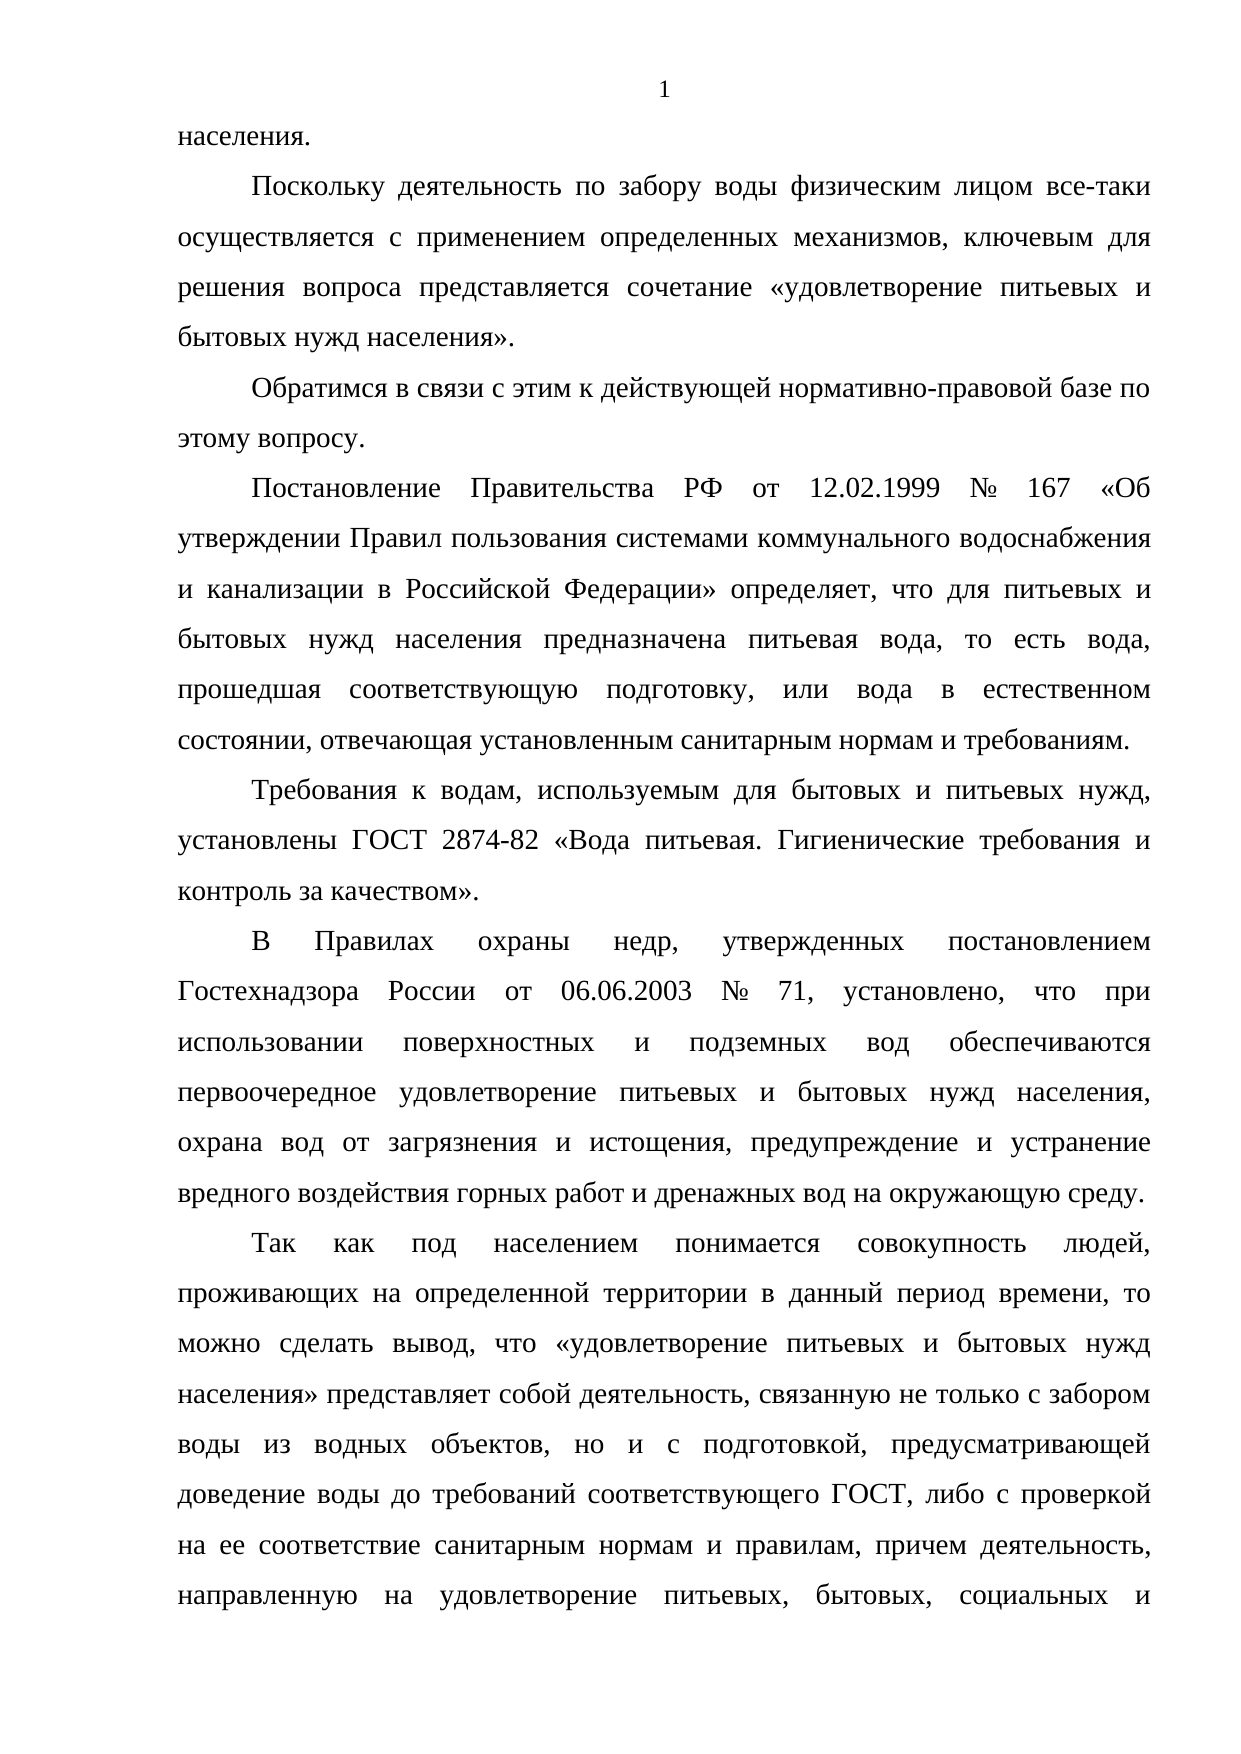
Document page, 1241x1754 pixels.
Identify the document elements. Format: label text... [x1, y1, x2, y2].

text Постановление Правительства РФ от 12.02.1999 № 167 «Об утверждении Правил пользования системами коммунального водоснабжения и канализации в Российской Федерации» определяет, что для питьевых и бытовых нужд населения предназначена питьевая вода, то есть вода, прошедшая соответствующую подготовку, или вода в естественном состоянии, отвечающая установленным санитарным нормам и требованиям. [177, 470, 1152, 755]
text В Правилах охраны недр, утвержденных постановлением Гостехнадзора России от 06.06.2003 № 71, установлено, что при использовании поверхностных и подземных вод обеспечиваются первоочередное удовлетворение питьевых и бытовых нужд населения, охрана вод от загрязнения и истощения, предупреждение и устранение вредного воздействия горных работ и дренажных вод на окружающую среду. [177, 923, 1152, 1208]
text Требования к водам, используемым для бытовых и питьевых нужд, установлены ГОСТ 2874-82 «Вода питьевая. Гигиенические требования и контроль за качеством». [177, 772, 1152, 906]
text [177, 118, 1152, 152]
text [177, 1225, 1152, 1611]
text Поскольку деятельность по забору воды физическим лицом все-таки осуществляется с применением определенных механизмов, ключевым для решения вопроса представляется сочетание «удовлетворение питьевых и бытовых нужд населения». [177, 168, 1152, 353]
text Обратимся в связи с этим к действующей нормативно-правовой базе по этому вопросу. [177, 370, 1152, 453]
